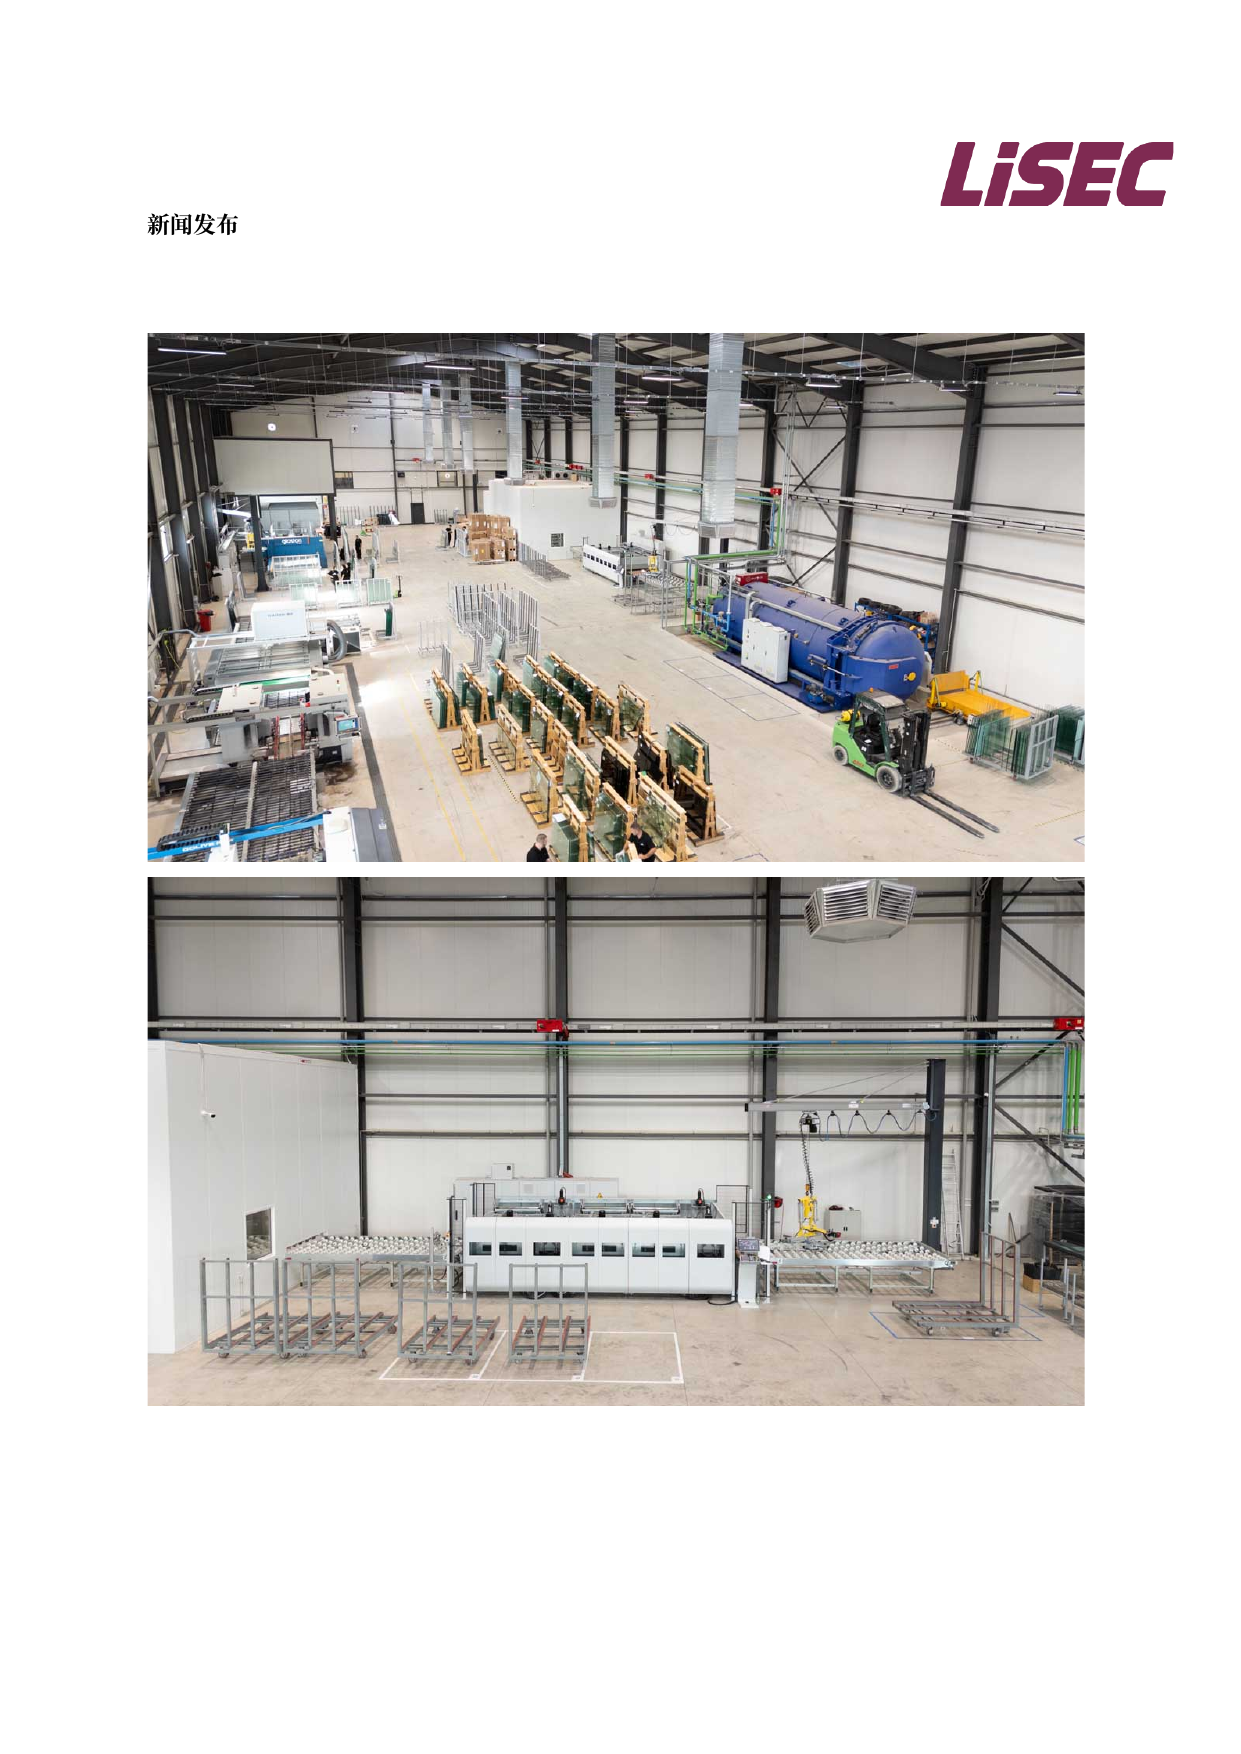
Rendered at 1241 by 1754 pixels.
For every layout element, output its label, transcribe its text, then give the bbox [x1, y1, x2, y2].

picture [147, 333, 1085, 862]
picture [147, 877, 1085, 1406]
picture [939, 142, 1173, 205]
